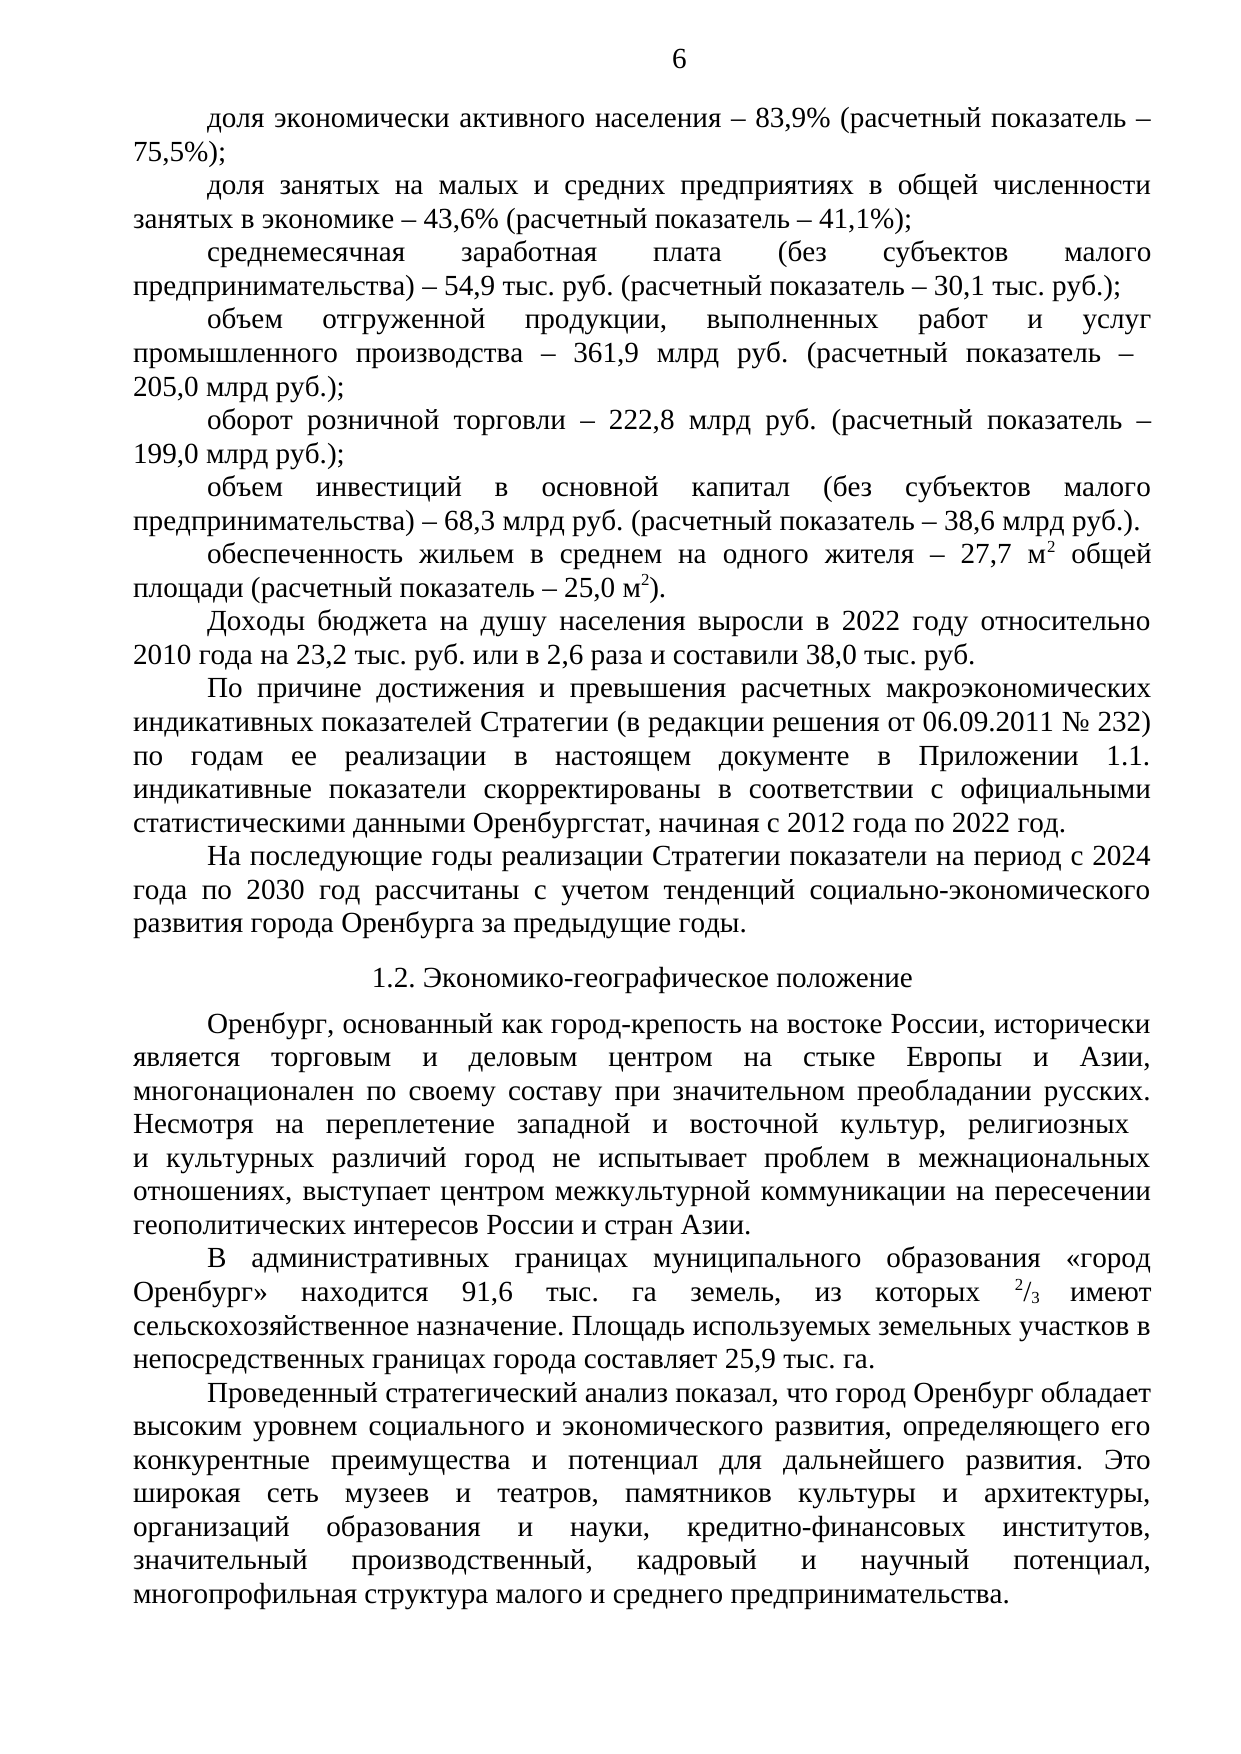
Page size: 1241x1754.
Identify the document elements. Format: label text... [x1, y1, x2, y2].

text оборот розничной торговли – 222,8 млрд руб. (расчетный показатель – 199,0 млрд руб.); [133, 402, 1152, 469]
text В административных границах муниципального образования «город Оренбург» находится 91,6 тыс. га земель, из которых 2/3 имеют сельскохозяйственное назначение. Площадь используемых земельных участков в непосредственных границах города составляет 25,9 тыс. га. [133, 1241, 1152, 1375]
text обеспеченность жильем в среднем на одного жителя – 27,7 м2 общей площади (расчетный показатель – 25,0 м2). [133, 536, 1152, 603]
text Проведенный стратегический анализ показал, что город Оренбург обладает высоким уровнем социального и экономического развития, определяющего его конкурентные преимущества и потенциал для дальнейшего развития. Это широкая сеть музеев и театров, памятников культуры и архитектуры, организаций образования и науки, кредитно-финансовых институтов, значительный производственный, кадровый и научный потенциал, многопрофильная структура малого и среднего предпринимательства. [133, 1375, 1152, 1609]
text На последующие годы реализации Стратегии показатели на период с 2024 года по 2030 год рассчитаны с учетом тенденций социально-экономического развития города Оренбурга за предыдущие годы. [133, 838, 1152, 939]
subtitle 1.2. Экономико-географическое положение [133, 960, 1152, 993]
text объем инвестиций в основной капитал (без субъектов малого предпринимательства) – 68,3 млрд руб. (расчетный показатель – 38,6 млрд руб.). [133, 469, 1152, 536]
text Доходы бюджета на душу населения выросли в 2022 году относительно 2010 года на 23,2 тыс. руб. или в 2,6 раза и составили 38,0 тыс. руб. [133, 603, 1152, 671]
text доля экономически активного населения – 83,9% (расчетный показатель – 75,5%); [133, 100, 1152, 167]
text По причине достижения и превышения расчетных макроэкономических индикативных показателей Стратегии (в редакции решения от 06.09.2011 № 232) по годам ее реализации в настоящем документе в Приложении 1.1. индикативные показатели скорректированы в соответствии с официальными статистическими данными Оренбургстат, начиная с 2012 года по 2022 год. [133, 671, 1152, 838]
text среднемесячная заработная плата (без субъектов малого предпринимательства) – 54,9 тыс. руб. (расчетный показатель – 30,1 тыс. руб.); [133, 234, 1152, 302]
text Оренбург, основанный как город-крепость на востоке России, исторически является торговым и деловым центром на стыке Европы и Азии, многонационален по своему составу при значительном преобладании русских. Несмотря на переплетение западной и восточной культур, религиозных и культурных различий город не испытывает проблем в межнациональных отношениях, выступает центром межкультурной коммуникации на пересечении геополитических интересов России и стран Азии. [133, 1006, 1152, 1241]
text доля занятых на малых и средних предприятиях в общей численности занятых в экономике – 43,6% (расчетный показатель – 41,1%); [133, 167, 1152, 234]
text объем отгруженной продукции, выполненных работ и услуг промышленного производства – 361,9 млрд руб. (расчетный показатель – 205,0 млрд руб.); [133, 302, 1152, 402]
